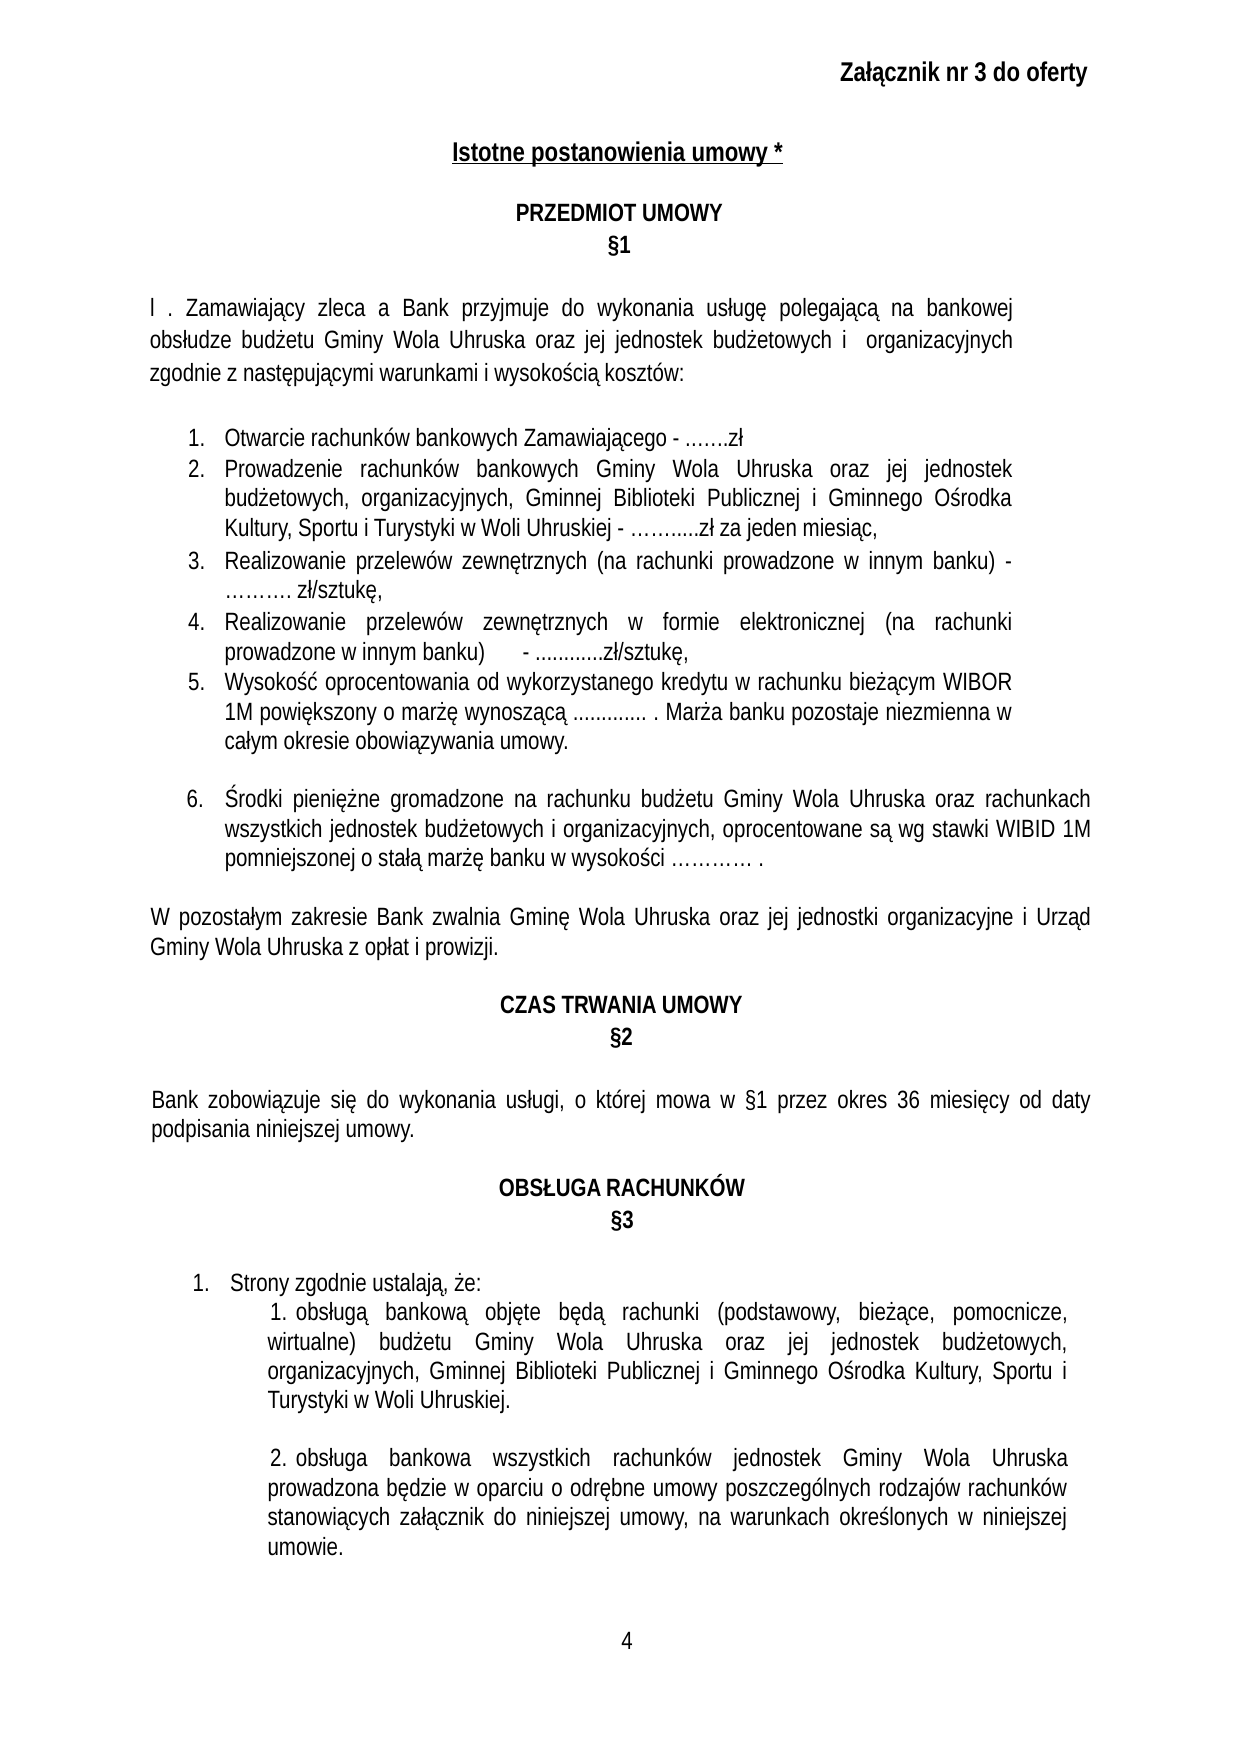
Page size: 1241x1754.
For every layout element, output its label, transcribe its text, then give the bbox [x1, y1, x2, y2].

text OBSŁUGA RACHUNKÓW [436, 1173, 808, 1202]
text PRZEDMIOT UMOWY [436, 198, 803, 227]
text Bank zobowiązuje się do wykonania usługi, o której mowa w §1 przez okres 36 miesięcy od daty podpisania niniejszej umowy. [151, 1085, 1093, 1143]
list Wysokość oprocentowania od wykorzystanego kredytu w rachunku bieżącym WIBOR 1M powiększony o marżę wynoszącą ............. . Marża banku pozostaje niezmienna w całym okresie obowiązywania umowy. [188, 667, 1014, 755]
text §3 [436, 1205, 808, 1233]
text CZAS TRWANIA UMOWY [436, 990, 807, 1019]
list obsługą bankową objęte będą rachunki (podstawowy, bieżące, pomocnicze, wirtualne) budżetu Gminy Wola Uhruska oraz jej jednostek budżetowych, organizacyjnych, Gminnej Biblioteki Publicznej i Gminnego Ośrodka Kultury, Sportu i Turystyki w Woli Uhruskiej. [267, 1297, 1069, 1414]
list Otwarcie rachunków bankowych Zamawiającego - ..…..zł [188, 423, 1014, 452]
text W pozostałym zakresie Bank zwalnia Gminę Wola Uhruska oraz jej jednostki organizacyjne i Urząd Gminy Wola Uhruska z opłat i prowizji. [150, 902, 1093, 960]
list Realizowanie przelewów zewnętrznych w formie elektronicznej (na rachunki prowadzone w innym banku) - ............zł/sztukę, [188, 607, 1014, 665]
list Prowadzenie rachunków bankowych Gminy Wola Uhruska oraz jej jednostek budżetowych, organizacyjnych, Gminnej Biblioteki Publicznej i Gminnego Ośrodka Kultury, Sportu i Turystyki w Woli Uhruskiej - …….....zł za jeden miesiąc, [188, 453, 1014, 541]
text §2 [436, 1022, 807, 1051]
text Istotne postanowienia umowy * [436, 136, 799, 167]
list Środki pieniężne gromadzone na rachunku budżetu Gminy Wola Uhruska oraz rachunkach wszystkich jednostek budżetowych i organizacyjnych, oprocentowane są wg stawki WIBID 1M pomniejszonej o stałą marżę banku w wysokości ………… . [186, 784, 1093, 872]
list Realizowanie przelewów zewnętrznych (na rachunki prowadzone w innym banku) - ………. zł/sztukę, [188, 546, 1014, 604]
list Strony zgodnie ustalają, że: [192, 1268, 1093, 1296]
text l . Zamawiający zleca a Bank przyjmuje do wykonania usługę polegającą na bankowej obsłudze budżetu Gminy Wola Uhruska oraz jej jednostek budżetowych i organizacyjnych zgodnie z następującymi warunkami i wysokością kosztów: [149, 293, 1015, 387]
list obsługa bankowa wszystkich rachunków jednostek Gminy Wola Uhruska prowadzona będzie w oparciu o odrębne umowy poszczególnych rodzajów rachunków stanowiących załącznik do niniejszej umowy, na warunkach określonych w niniejszej umowie. [267, 1443, 1069, 1560]
subtitle Załącznik nr 3 do oferty [148, 56, 1088, 87]
text §1 [436, 230, 803, 258]
